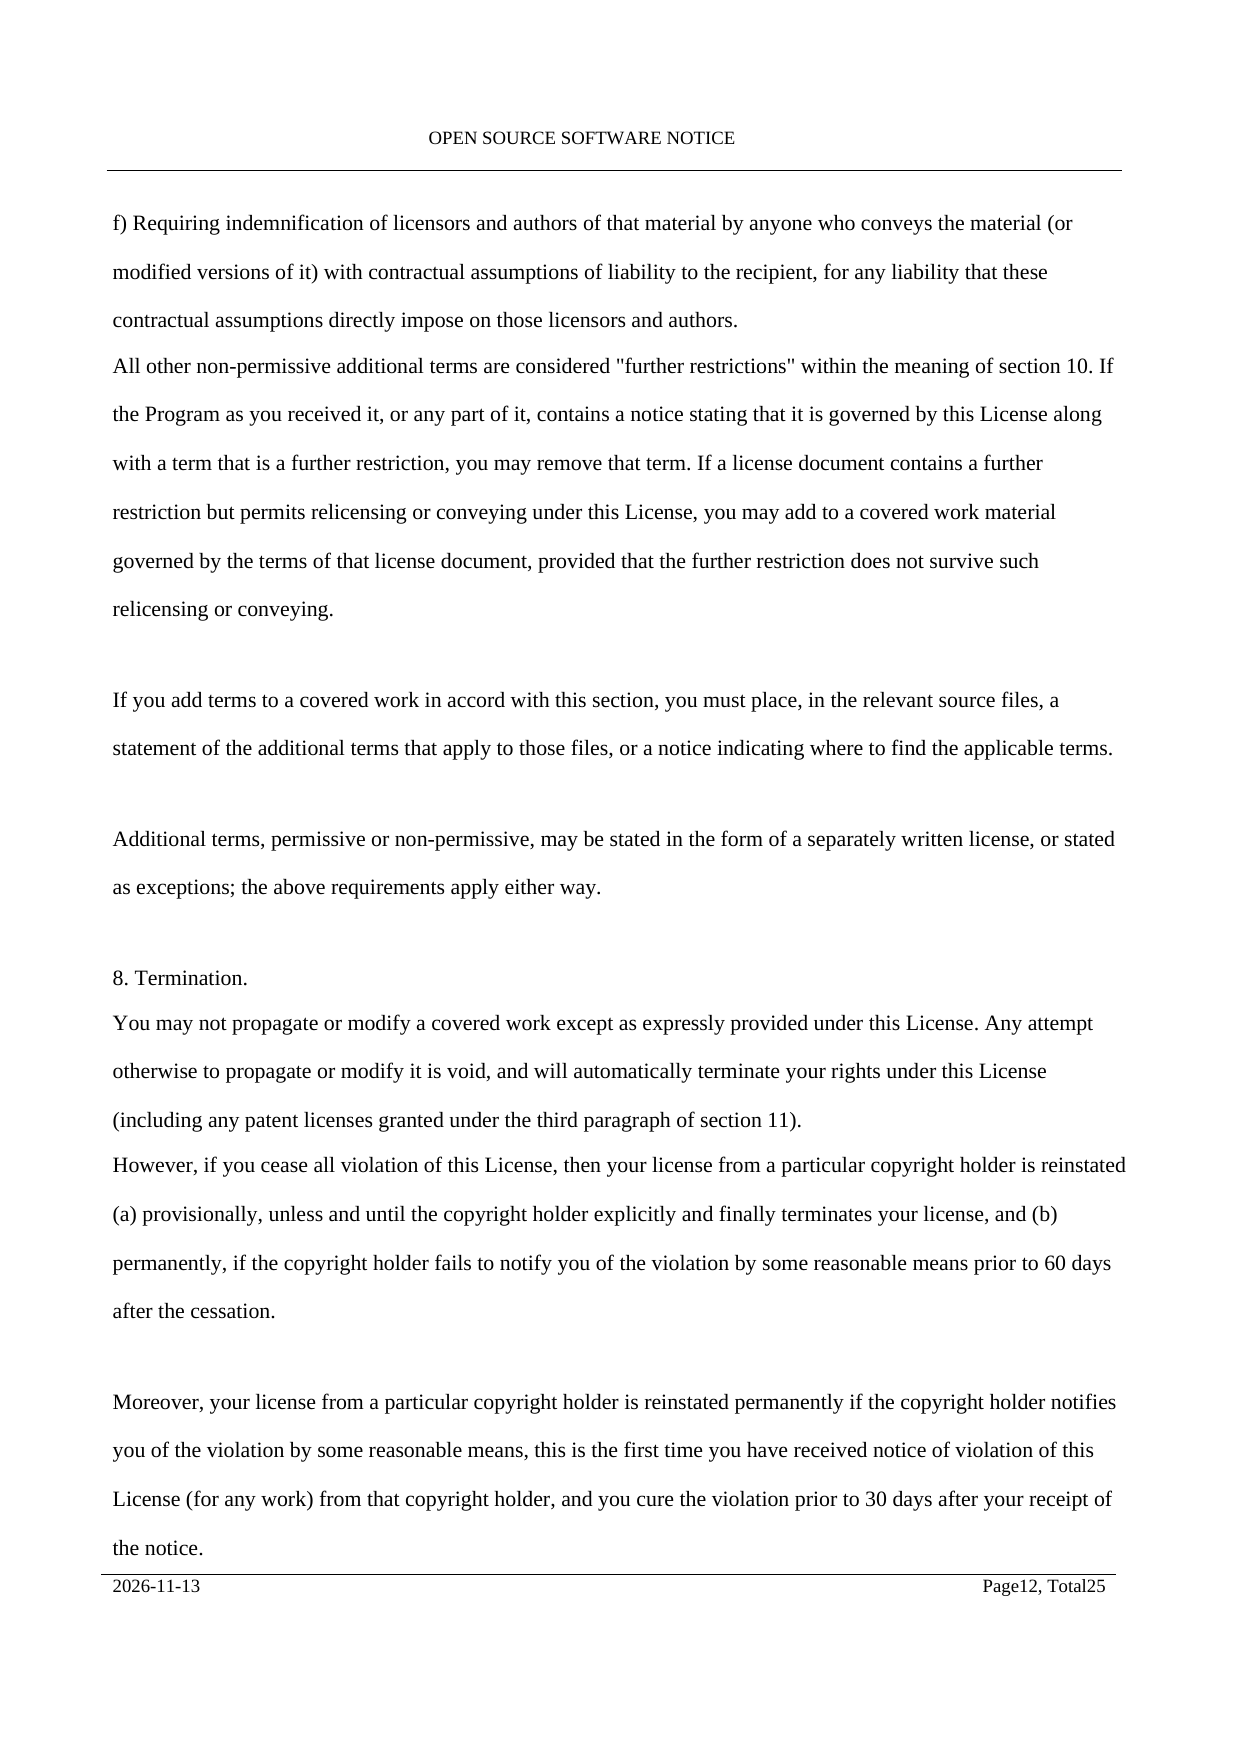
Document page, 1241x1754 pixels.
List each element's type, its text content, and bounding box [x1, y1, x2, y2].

text 8. Termination. [112, 961, 1128, 993]
text Additional terms, permissive or non-permissive, may be stated in the form of a separately written license, or stated as exceptions; the above requirements apply either way. [112, 822, 1128, 903]
text If you add terms to a covered work in accord with this section, you must place, in the relevant source files, a statement of the additional terms that apply to those files, or a notice indicating where to find the applicable terms. [112, 683, 1128, 764]
text f) Requiring indemnification of licensors and authors of that material by anyone who conveys the material (or modified versions of it) with contractual assumptions of liability to the recipient, for any liability that these contractual assumptions directly impose on those licensors and authors. [112, 206, 1128, 336]
text Moreover, your license from a particular copyright holder is reinstated permanently if the copyright holder notifies you of the violation by some reasonable means, this is the first time you have received notice of violation of this License (for any work) from that copyright holder, and you cure the violation prior to 30 days after your receipt of the notice. [112, 1385, 1128, 1564]
text You may not propagate or modify a covered work except as expressly provided under this License. Any attempt otherwise to propagate or modify it is void, and will automatically terminate your rights under this License (including any patent licenses granted under the third paragraph of section 11). [112, 1006, 1128, 1136]
text However, if you cease all violation of this License, then your license from a particular copyright holder is reinstated (a) provisionally, unless and until the copyright holder explicitly and finally terminates your license, and (b) permanently, if the copyright holder fails to notify you of the violation by some reasonable means prior to 60 days after the cessation. [112, 1148, 1128, 1327]
text All other non-permissive additional terms are considered "further restrictions" within the meaning of section 10. If the Program as you received it, or any part of it, contains a notice stating that it is governed by this License along with a term that is a further restriction, you may remove that term. If a license document contains a further restriction but permits relicensing or conveying under this License, you may add to a covered work material governed by the terms of that license document, provided that the further restriction does not survive such relicensing or conveying. [112, 349, 1128, 625]
